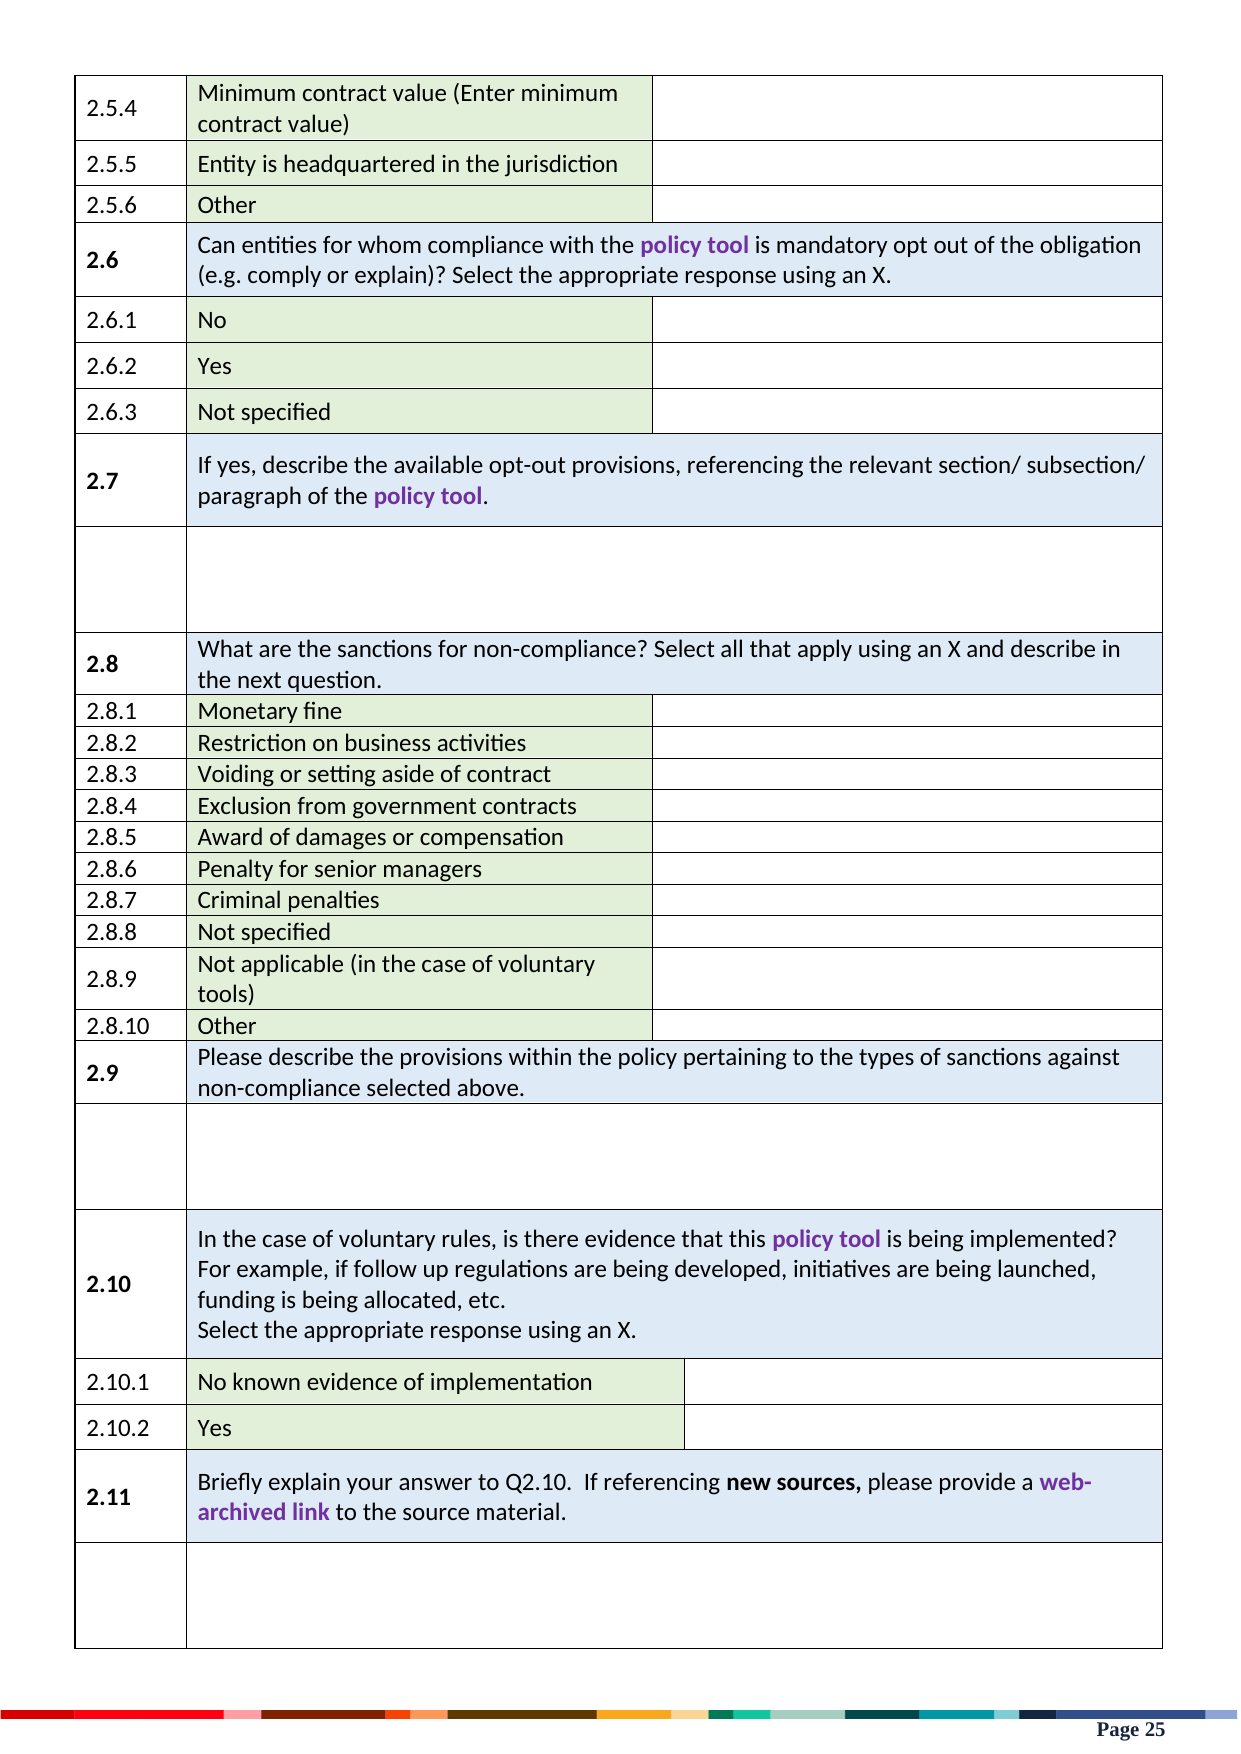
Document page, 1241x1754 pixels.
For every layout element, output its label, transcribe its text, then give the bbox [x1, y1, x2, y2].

table_cell 2.10.2 [76, 1405, 186, 1449]
table_cell No known evidence of implementation [187, 1359, 684, 1403]
table_cell 2.9 [76, 1041, 186, 1102]
table_cell Other [187, 186, 652, 222]
table_cell Other [187, 1010, 652, 1040]
table_cell No [187, 297, 652, 342]
table_cell 2.5.4 [76, 76, 186, 139]
table_cell Penalty for senior managers [187, 853, 652, 884]
table_cell 2.8.8 [76, 916, 186, 947]
table_cell [653, 389, 1162, 433]
table_cell 2.10 [76, 1210, 186, 1358]
table_cell 2.8.3 [76, 759, 186, 789]
table_cell 2.6.2 [76, 343, 186, 387]
table_cell [653, 727, 1162, 757]
table_cell Please describe the provisions within the policy pertaining to the types of sanctions against non-compliance selected above. [187, 1041, 1162, 1102]
table_cell Yes [187, 343, 652, 387]
table_cell [653, 916, 1162, 947]
table_cell 2.5.6 [76, 186, 186, 222]
table_cell [685, 1359, 1162, 1403]
table_cell 2.8.6 [76, 853, 186, 884]
table_cell Restriction on business activities [187, 727, 652, 757]
table_cell [653, 759, 1162, 789]
picture [0, 1710, 1236, 1719]
table_cell Not applicable (in the case of voluntary tools) [187, 948, 652, 1009]
table_cell If yes, describe the available opt-out provisions, referencing the relevant section/ subsection/ paragraph of the policy tool. [187, 434, 1162, 526]
table_cell 2.7 [76, 434, 186, 526]
table_cell [685, 1405, 1162, 1449]
table_cell 2.8.2 [76, 727, 186, 757]
table_cell [653, 695, 1162, 726]
table_cell 2.8.10 [76, 1010, 186, 1040]
table_cell [187, 527, 1162, 632]
table_cell 2.8.4 [76, 790, 186, 821]
table_cell Criminal penalties [187, 885, 652, 915]
table_cell Voiding or setting aside of contract [187, 759, 652, 789]
table_cell 2.6.3 [76, 389, 186, 433]
table_cell 2.8 [76, 633, 186, 694]
table_cell [76, 527, 186, 632]
table_cell [653, 948, 1162, 1009]
table_cell 2.10.1 [76, 1359, 186, 1403]
table_cell [187, 1543, 1162, 1648]
table_cell Can entities for whom compliance with the policy tool is mandatory opt out of the obligation (e.g. comply or explain)? Select the appropriate response using an X. [187, 223, 1162, 296]
table_cell 2.8.1 [76, 695, 186, 726]
table_cell 2.11 [76, 1450, 186, 1542]
table_cell 2.8.7 [76, 885, 186, 915]
table_cell [653, 141, 1162, 185]
table_cell Not specified [187, 916, 652, 947]
table_cell [653, 297, 1162, 342]
table_cell Monetary fine [187, 695, 652, 726]
table_cell [653, 853, 1162, 884]
table_cell [653, 885, 1162, 915]
table_cell [187, 1104, 1162, 1209]
table_cell Not specified [187, 389, 652, 433]
table_cell [653, 186, 1162, 222]
table_cell In the case of voluntary rules, is there evidence that this policy tool is being implemented? For example, if follow up regulations are being developed, initiatives are being launched, funding is being allocated, etc. Select the appropriate response using an X. [187, 1210, 1162, 1358]
table_cell 2.6 [76, 223, 186, 296]
table_cell Briefly explain your answer to Q2.10. If referencing new sources, please provide a web-archived link to the source material. [187, 1450, 1162, 1542]
table_cell 2.6.1 [76, 297, 186, 342]
table_cell 2.8.5 [76, 822, 186, 852]
table_cell Entity is headquartered in the jurisdiction [187, 141, 652, 185]
table_cell Minimum contract value (Enter minimum contract value) [187, 76, 652, 139]
table_cell What are the sanctions for non-compliance? Select all that apply using an X and describe in the next question. [187, 633, 1162, 694]
table_cell [76, 1543, 186, 1648]
table_cell [653, 343, 1162, 387]
table_cell [653, 76, 1162, 139]
table_cell Yes [187, 1405, 684, 1449]
table_cell 2.8.9 [76, 948, 186, 1009]
table_cell [76, 1104, 186, 1209]
table_cell [653, 1010, 1162, 1040]
table_cell [653, 822, 1162, 852]
table_cell Award of damages or compensation [187, 822, 652, 852]
table_cell 2.5.5 [76, 141, 186, 185]
table_cell Exclusion from government contracts [187, 790, 652, 821]
table_cell [653, 790, 1162, 821]
